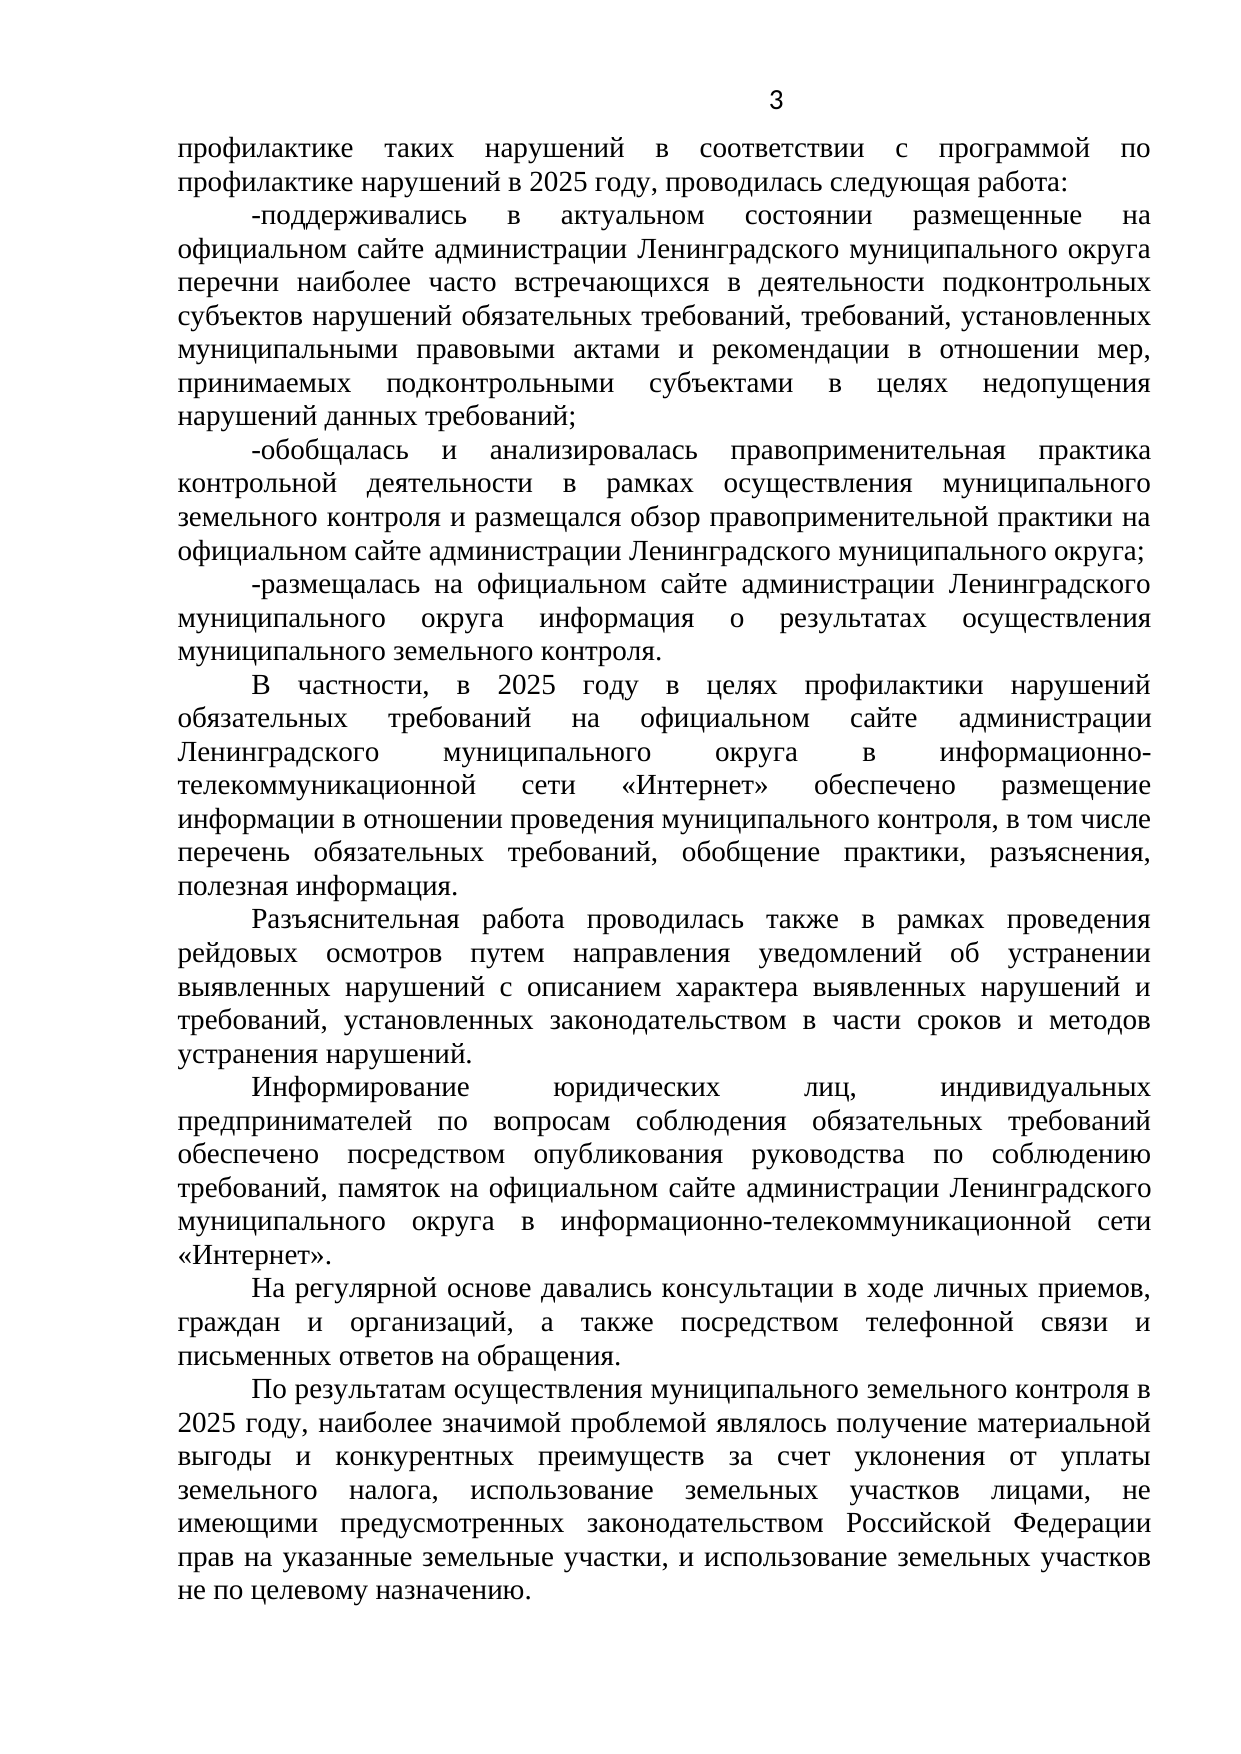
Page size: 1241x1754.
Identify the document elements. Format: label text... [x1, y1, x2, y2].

text -обобщалась и анализировалась правоприменительная практика контрольной деятельности в рамках осуществления муниципального земельного контроля и размещался обзор правоприменительной практики на официальном сайте администрации Ленинградского муниципального округа; [177, 432, 1152, 566]
text -размещалась на официальном сайте администрации Ленинградского муниципального округа информация о результатах осуществления муниципального земельного контроля. [177, 566, 1152, 667]
text Информирование юридических лиц, индивидуальных предпринимателей по вопросам соблюдения обязательных требований обеспечено посредством опубликования руководства по соблюдению требований, памяток на официальном сайте администрации Ленинградского муниципального округа в информационно-телекоммуникационной сети «Интернет». [177, 1069, 1152, 1271]
text -поддерживались в актуальном состоянии размещенные на официальном сайте администрации Ленинградского муниципального округа перечни наиболее часто встречающихся в деятельности подконтрольных субъектов нарушений обязательных требований, требований, установленных муниципальными правовыми актами и рекомендации в отношении мер, принимаемых подконтрольными субъектами в целях недопущения нарушений данных требований; [177, 197, 1152, 432]
text По результатам осуществления муниципального земельного контроля в 2025 году, наиболее значимой проблемой являлось получение материальной выгоды и конкурентных преимуществ за счет уклонения от уплаты земельного налога, использование земельных участков лицами, не имеющими предусмотренных законодательством Российской Федерации прав на указанные земельные участки, и использование земельных участков не по целевому назначению. [177, 1371, 1152, 1606]
text В частности, в 2025 году в целях профилактики нарушений обязательных требований на официальном сайте администрации Ленинградского муниципального округа в информационно-телекоммуникационной сети «Интернет» обеспечено размещение информации в отношении проведения муниципального контроля, в том числе перечень обязательных требований, обобщение практики, разъяснения, полезная информация. [177, 667, 1152, 902]
text На регулярной основе давались консультации в ходе личных приемов, граждан и организаций, а также посредством телефонной связи и письменных ответов на обращения. [177, 1271, 1152, 1371]
text Разъяснительная работа проводилась также в рамках проведения рейдовых осмотров путем направления уведомлений об устранении выявленных нарушений с описанием характера выявленных нарушений и требований, установленных законодательством в части сроков и методов устранения нарушений. [177, 902, 1152, 1069]
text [177, 130, 1152, 197]
